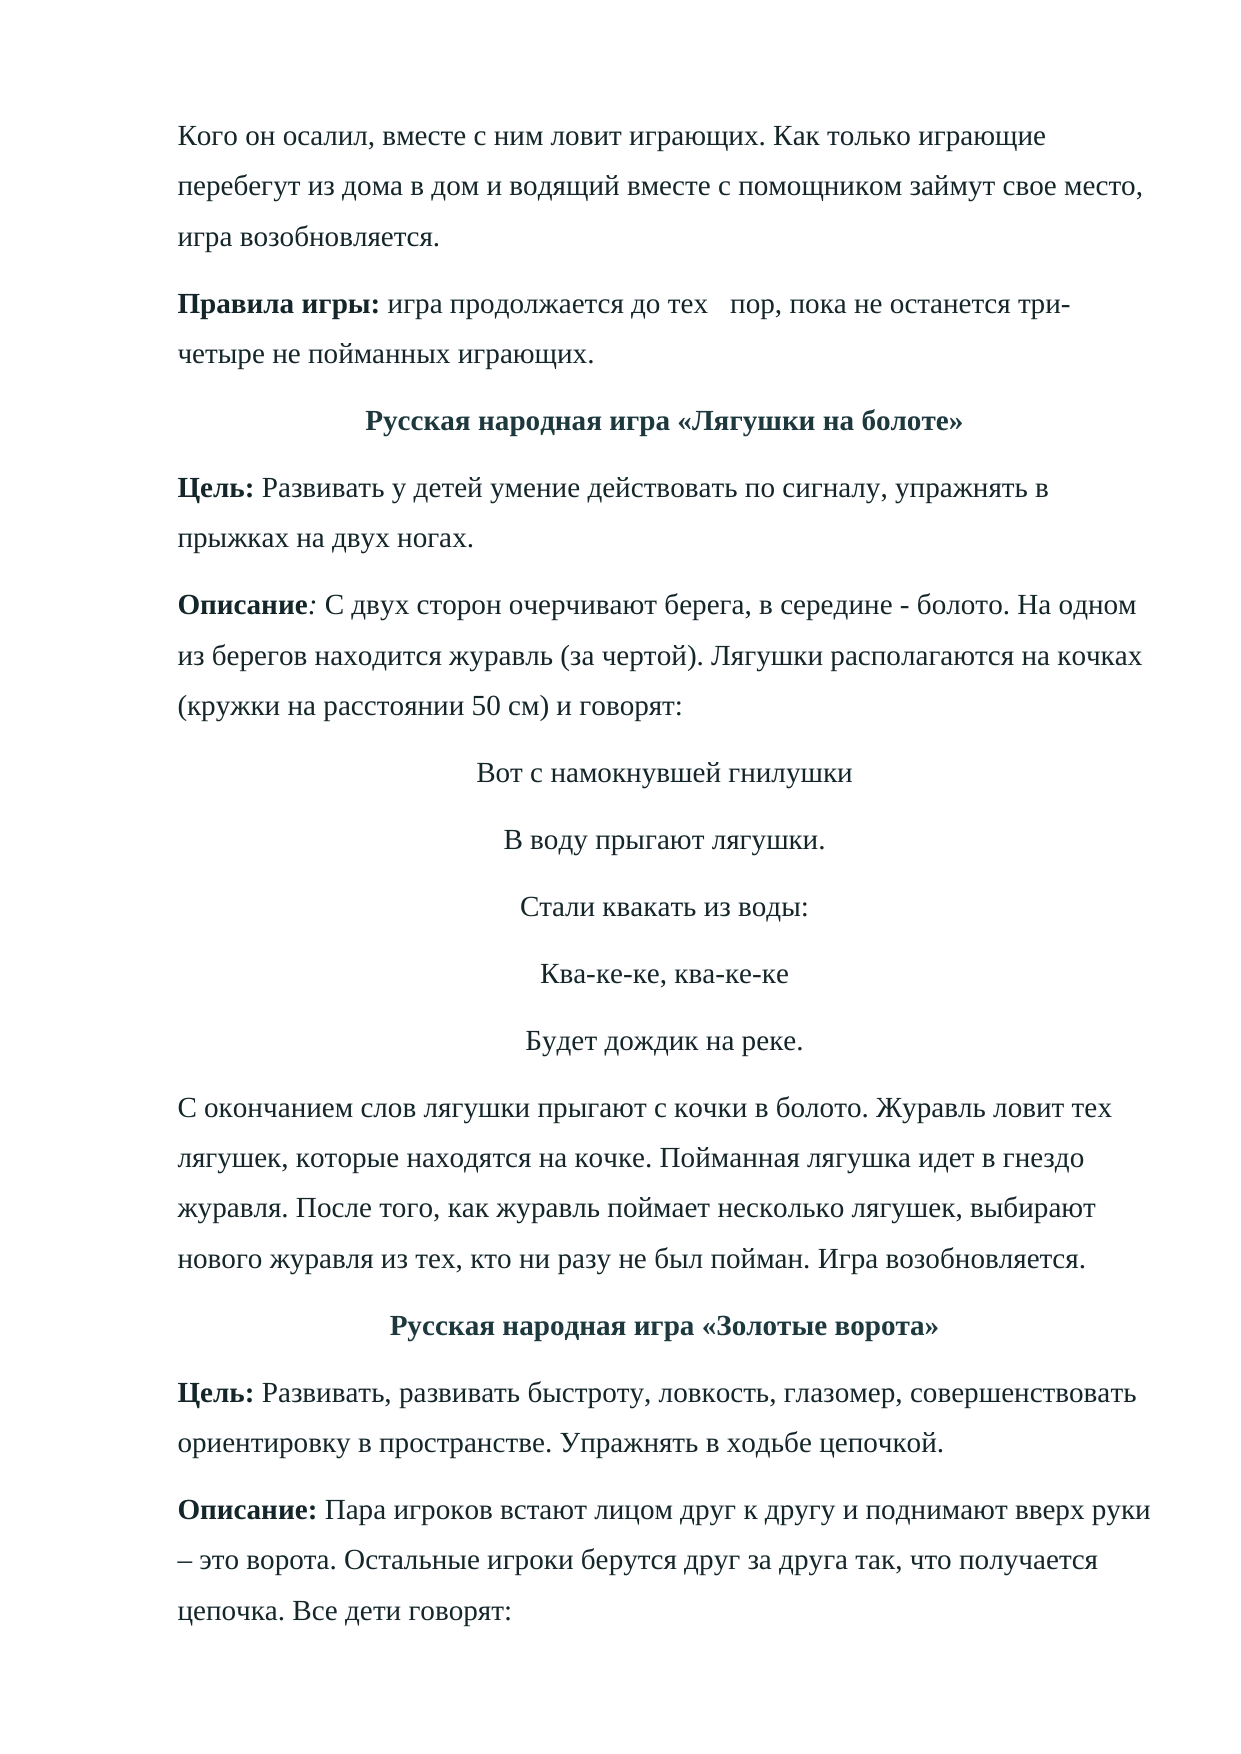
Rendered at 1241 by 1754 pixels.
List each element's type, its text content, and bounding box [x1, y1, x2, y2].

text Стали квакать из воды: [177, 889, 1152, 922]
text Русская народная игра «Золотые ворота» [177, 1308, 1152, 1341]
text Правила игры: игра продолжается до тех пор, пока не останется три-четыре не пойманных играющих. [177, 286, 1152, 369]
text Будет дождик на реке. [177, 1023, 1152, 1056]
text Кого он осалил, вместе с ним ловит играющих. Как только играющие перебегут из дома в дом и водящий вместе с помощником займут свое место, игра возобновляется. [177, 118, 1152, 252]
text Описание: Пара игроков встают лицом друг к другу и поднимают вверх руки – это ворота. Остальные игроки берутся друг за друга так, что получается цепочка. Все дети говорят: [177, 1492, 1152, 1626]
text Описание: С двух сторон очерчивают берега, в середине - болото. На одном из берегов находится журавль (за чертой). Лягушки располагаются на кочках (кружки на расстоянии 50 см) и говорят: [177, 587, 1152, 721]
text С окончанием слов лягушки прыгают с кочки в болото. Журавль ловит тех лягушек, которые находятся на кочке. Пойманная лягушка идет в гнездо журавля. После того, как журавль поймает несколько лягушек, выбирают нового журавля из тех, кто ни разу не был пойман. Игра возобновляется. [177, 1090, 1152, 1274]
text Ква-ке-ке, ква-ке-ке [177, 956, 1152, 989]
text Цель: Развивать у детей умение действовать по сигналу, упражнять в прыжках на двух ногах. [177, 470, 1152, 554]
text Цель: Развивать, развивать быстроту, ловкость, глазомер, совершенствовать ориентировку в пространстве. Упражнять в ходьбе цепочкой. [177, 1375, 1152, 1458]
text В воду прыгают лягушки. [177, 822, 1152, 855]
text Вот с намокнувшей гнилушки [177, 755, 1152, 788]
text Русская народная игра «Лягушки на болоте» [177, 403, 1152, 437]
